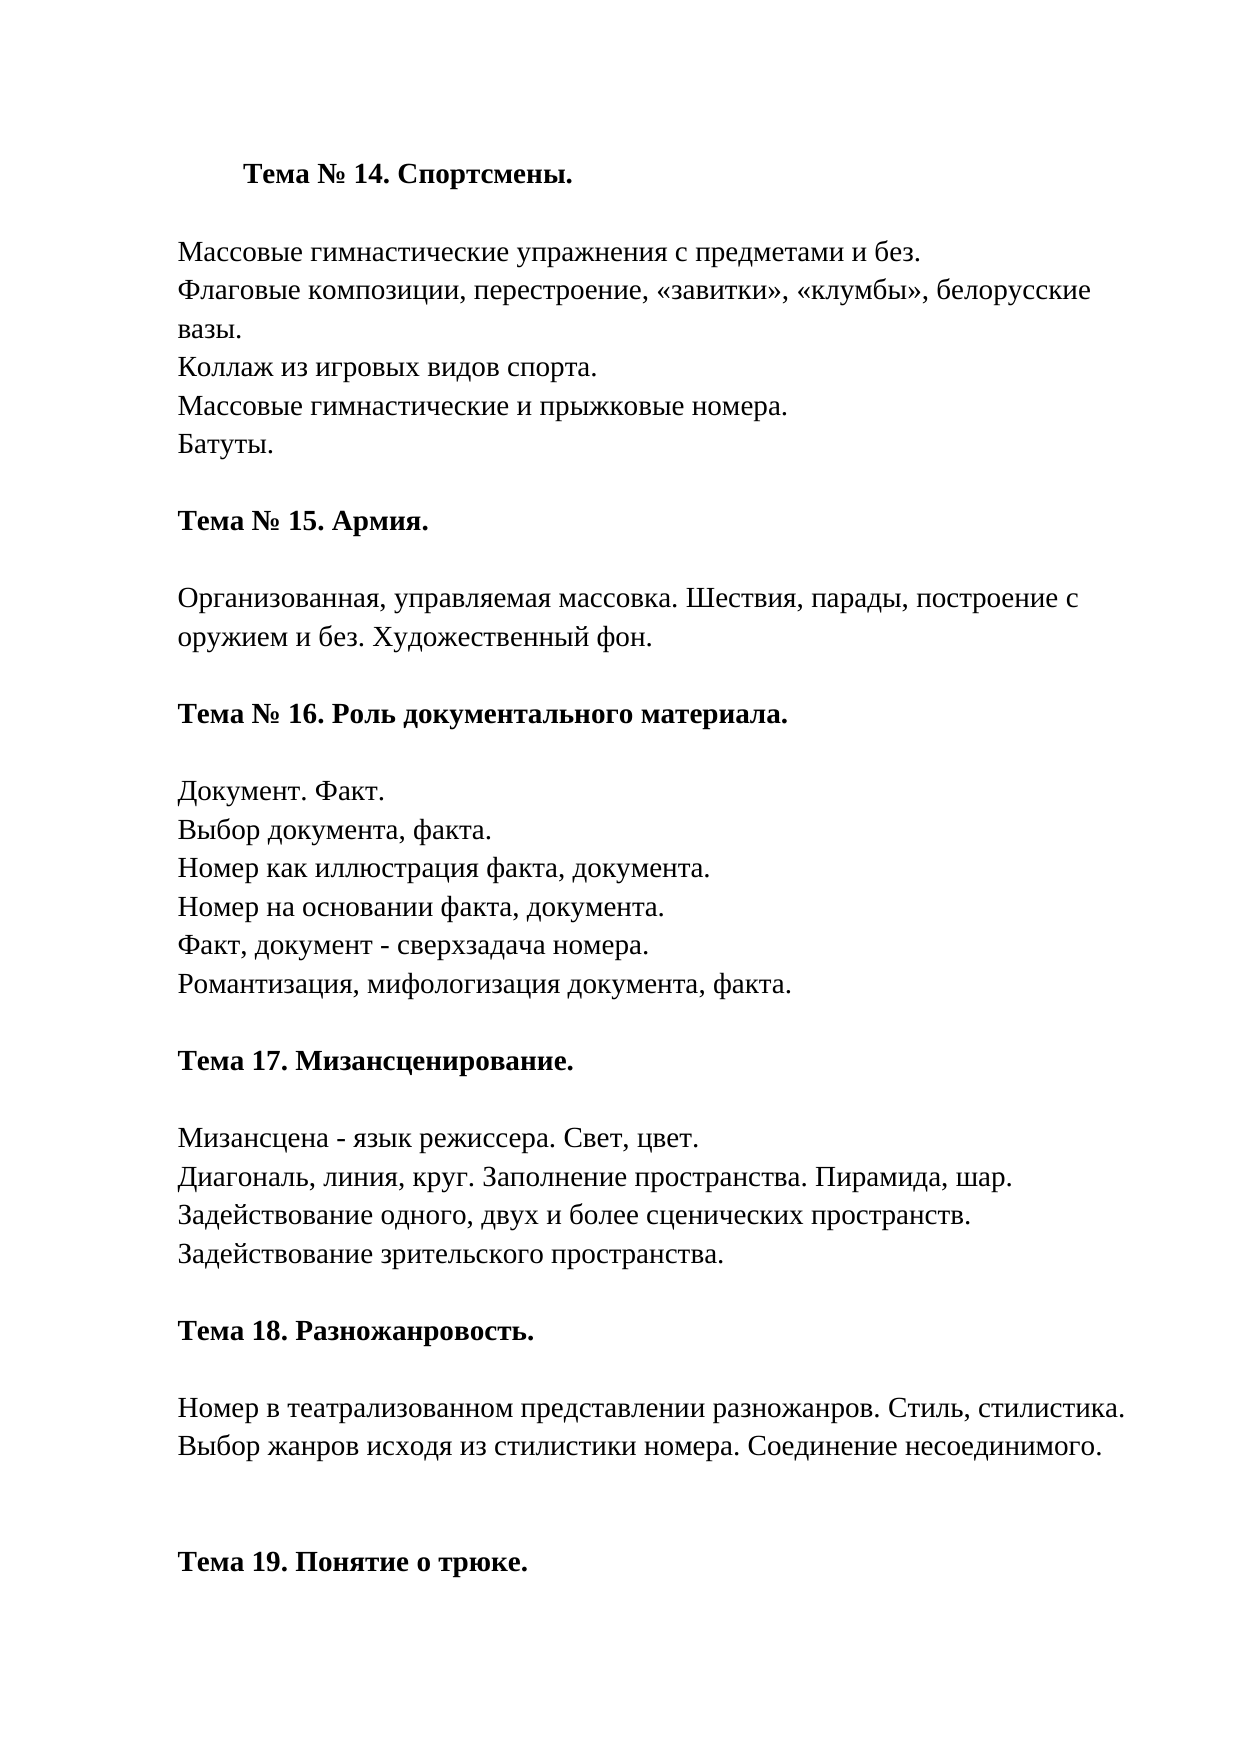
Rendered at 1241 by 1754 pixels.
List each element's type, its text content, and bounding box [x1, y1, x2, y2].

text Диагональ, линия, круг. Заполнение пространства. Пирамида, шар. [177, 1159, 1152, 1192]
text Выбор документа, факта. [177, 812, 1152, 845]
text Тема № 14. Спортсмены. [177, 157, 1152, 190]
text Номер в театрализованном представлении разножанров. Стиль, стилистика. [177, 1390, 1152, 1423]
text Массовые гимнастические и прыжковые номера. [177, 388, 1152, 421]
text Номер на основании факта, документа. [177, 889, 1152, 922]
text Романтизация, мифологизация документа, факта. [177, 966, 1152, 999]
text Задействование одного, двух и более сценических пространств. Задействование зрительского пространства. [177, 1197, 1152, 1269]
text Флаговые композиции, перестроение, «завитки», «клумбы», белорусские вазы. [177, 272, 1152, 344]
text Батуты. [177, 426, 1152, 460]
text Тема № 15. Армия. [177, 503, 1152, 537]
text Факт, документ - сверхзадача номера. [177, 927, 1152, 961]
text Тема 17. Мизансценирование. [177, 1043, 1152, 1077]
text Тема № 16. Роль документального материала. [177, 696, 1152, 730]
text Тема 19. Понятие о трюке. [177, 1544, 1152, 1578]
text Тема 18. Разножанровость. [177, 1313, 1152, 1346]
text Номер как иллюстрация факта, документа. [177, 850, 1152, 884]
text Коллаж из игровых видов спорта. [177, 349, 1152, 383]
text Документ. Факт. [177, 773, 1152, 807]
text Выбор жанров исходя из стилистики номера. Соединение несоединимого. [177, 1428, 1152, 1462]
text Массовые гимнастические упражнения с предметами и без. [177, 234, 1152, 267]
text Мизансцена - язык режиссера. Свет, цвет. [177, 1120, 1152, 1154]
text Организованная, управляемая массовка. Шествия, парады, построение с оружием и без. Художественный фон. [177, 581, 1152, 653]
